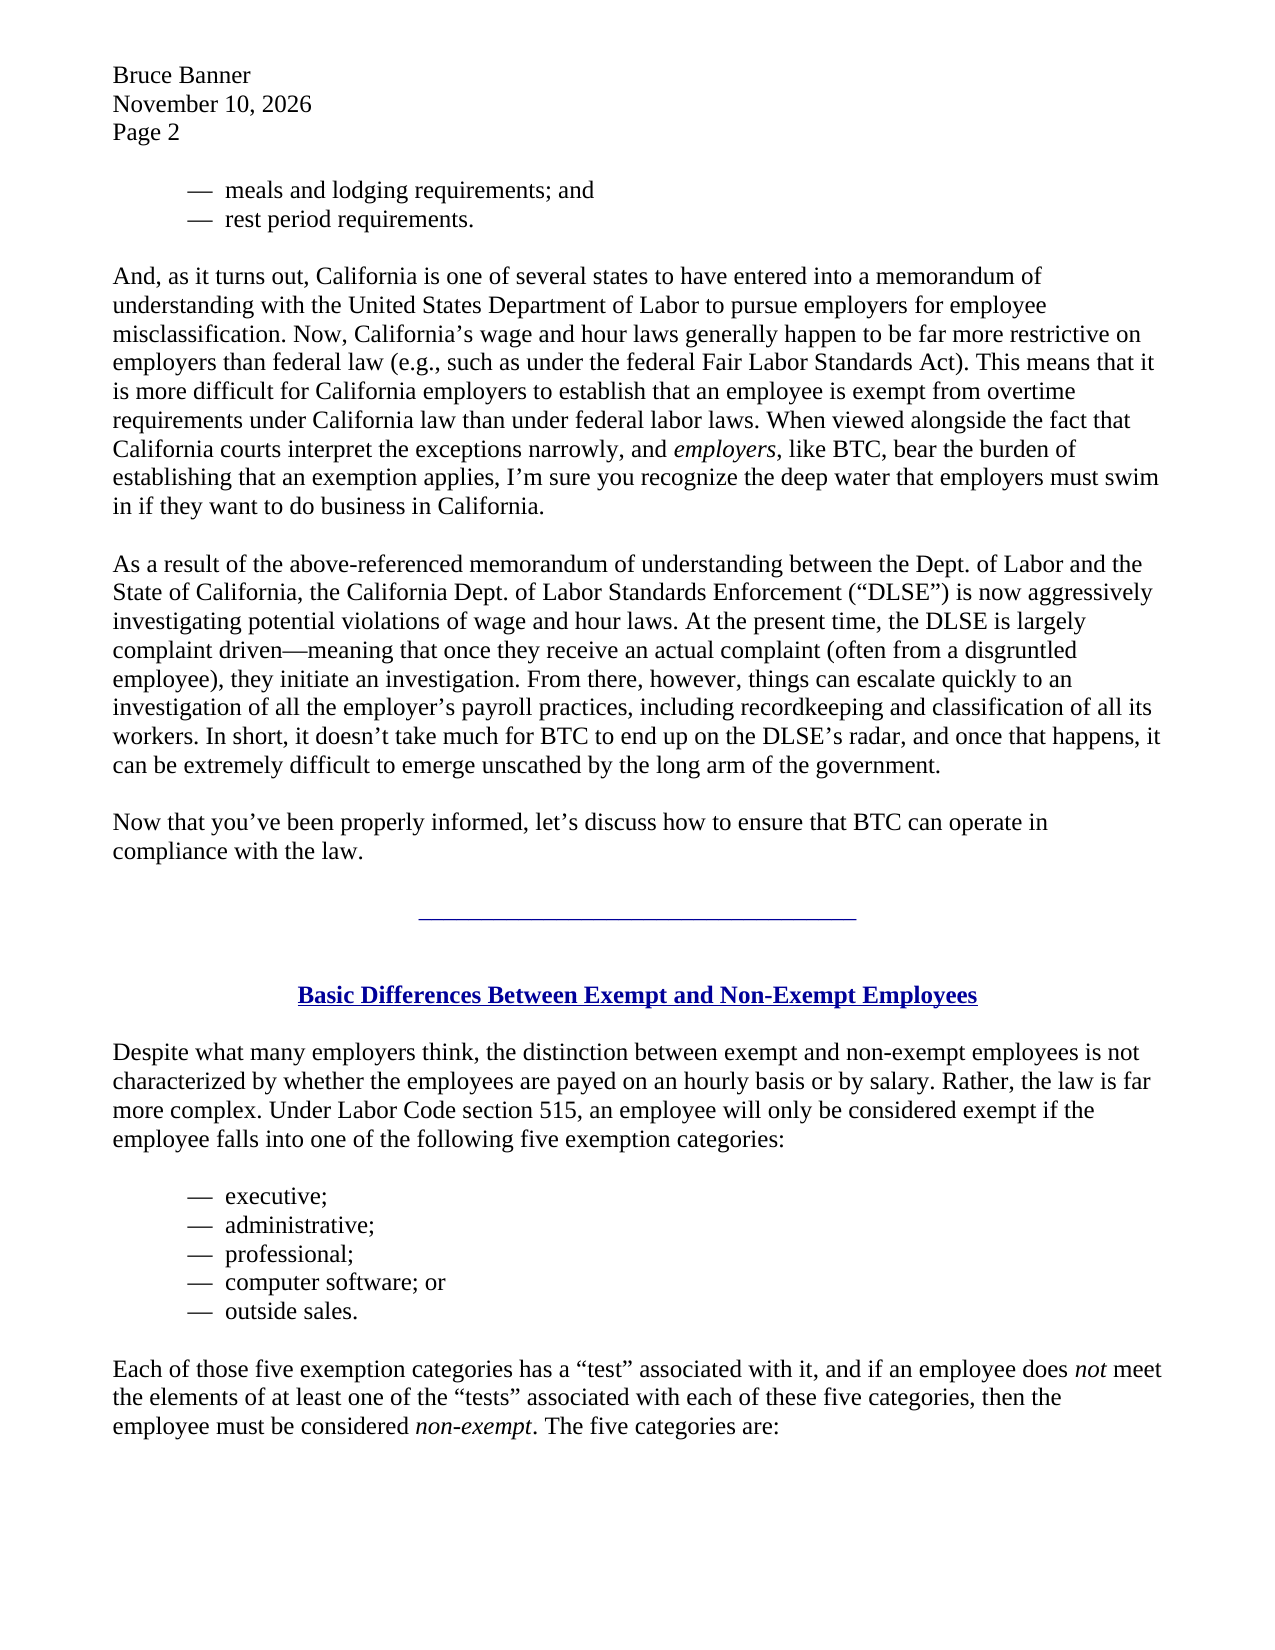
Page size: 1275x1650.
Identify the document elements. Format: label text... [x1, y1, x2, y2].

text — rest period requirements. [187, 204, 1162, 232]
text — executive; [187, 1181, 1162, 1210]
text Now that you’ve been properly informed, let’s discuss how to ensure that BTC can operate in compliance with the law. [112, 807, 1162, 865]
text Basic Differences Between Exempt and Non-Exempt Employees [112, 980, 1162, 1009]
text ___________________________________ [112, 894, 1162, 922]
text — professional; [187, 1239, 1162, 1267]
text As a result of the above-referenced memorandum of understanding between the Dept. of Labor and the State of California, the California Dept. of Labor Standards Enforcement (“DLSE”) is now aggressively investigating potential violations of wage and hour laws. At the present time, the DLSE is largely complaint driven—meaning that once they receive an actual complaint (often from a disgruntled employee), they initiate an investigation. From there, however, things can escalate quickly to an investigation of all the employer’s payroll practices, including recordkeeping and classification of all its workers. In short, it doesn’t take much for BTC to end up on the DLSE’s radar, and once that happens, it can be extremely difficult to emerge unscathed by the long arm of the government. [112, 549, 1162, 779]
text — outside sales. [187, 1296, 1162, 1325]
text — computer software; or [187, 1267, 1162, 1296]
text Each of those five exemption categories has a “test” associated with it, and if an employee does not meet the elements of at least one of the “tests” associated with each of these five categories, then the employee must be considered non-exempt. The five categories are: [112, 1354, 1162, 1440]
text Despite what many employers think, the distinction between exempt and non-exempt employees is not characterized by whether the employees are payed on an hourly basis or by salary. Rather, the law is far more complex. Under Labor Code section 515, an employee will only be considered exempt if the employee falls into one of the following five exemption categories: [112, 1037, 1162, 1152]
text — administrative; [187, 1210, 1162, 1239]
text And, as it turns out, California is one of several states to have entered into a memorandum of understanding with the United States Department of Labor to pursue employers for employee misclassification. Now, California’s wage and hour laws generally happen to be far more restrictive on employers than federal law (e.g., such as under the federal Fair Labor Standards Act). This means that it is more difficult for California employers to establish that an employee is exempt from overtime requirements under California law than under federal labor laws. When viewed alongside the fact that California courts interpret the exceptions narrowly, and employers, like BTC, bear the burden of establishing that an exemption applies, I’m sure you recognize the deep water that employers must swim in if they want to do business in California. [112, 261, 1162, 520]
text — meals and lodging requirements; and [187, 175, 1162, 204]
